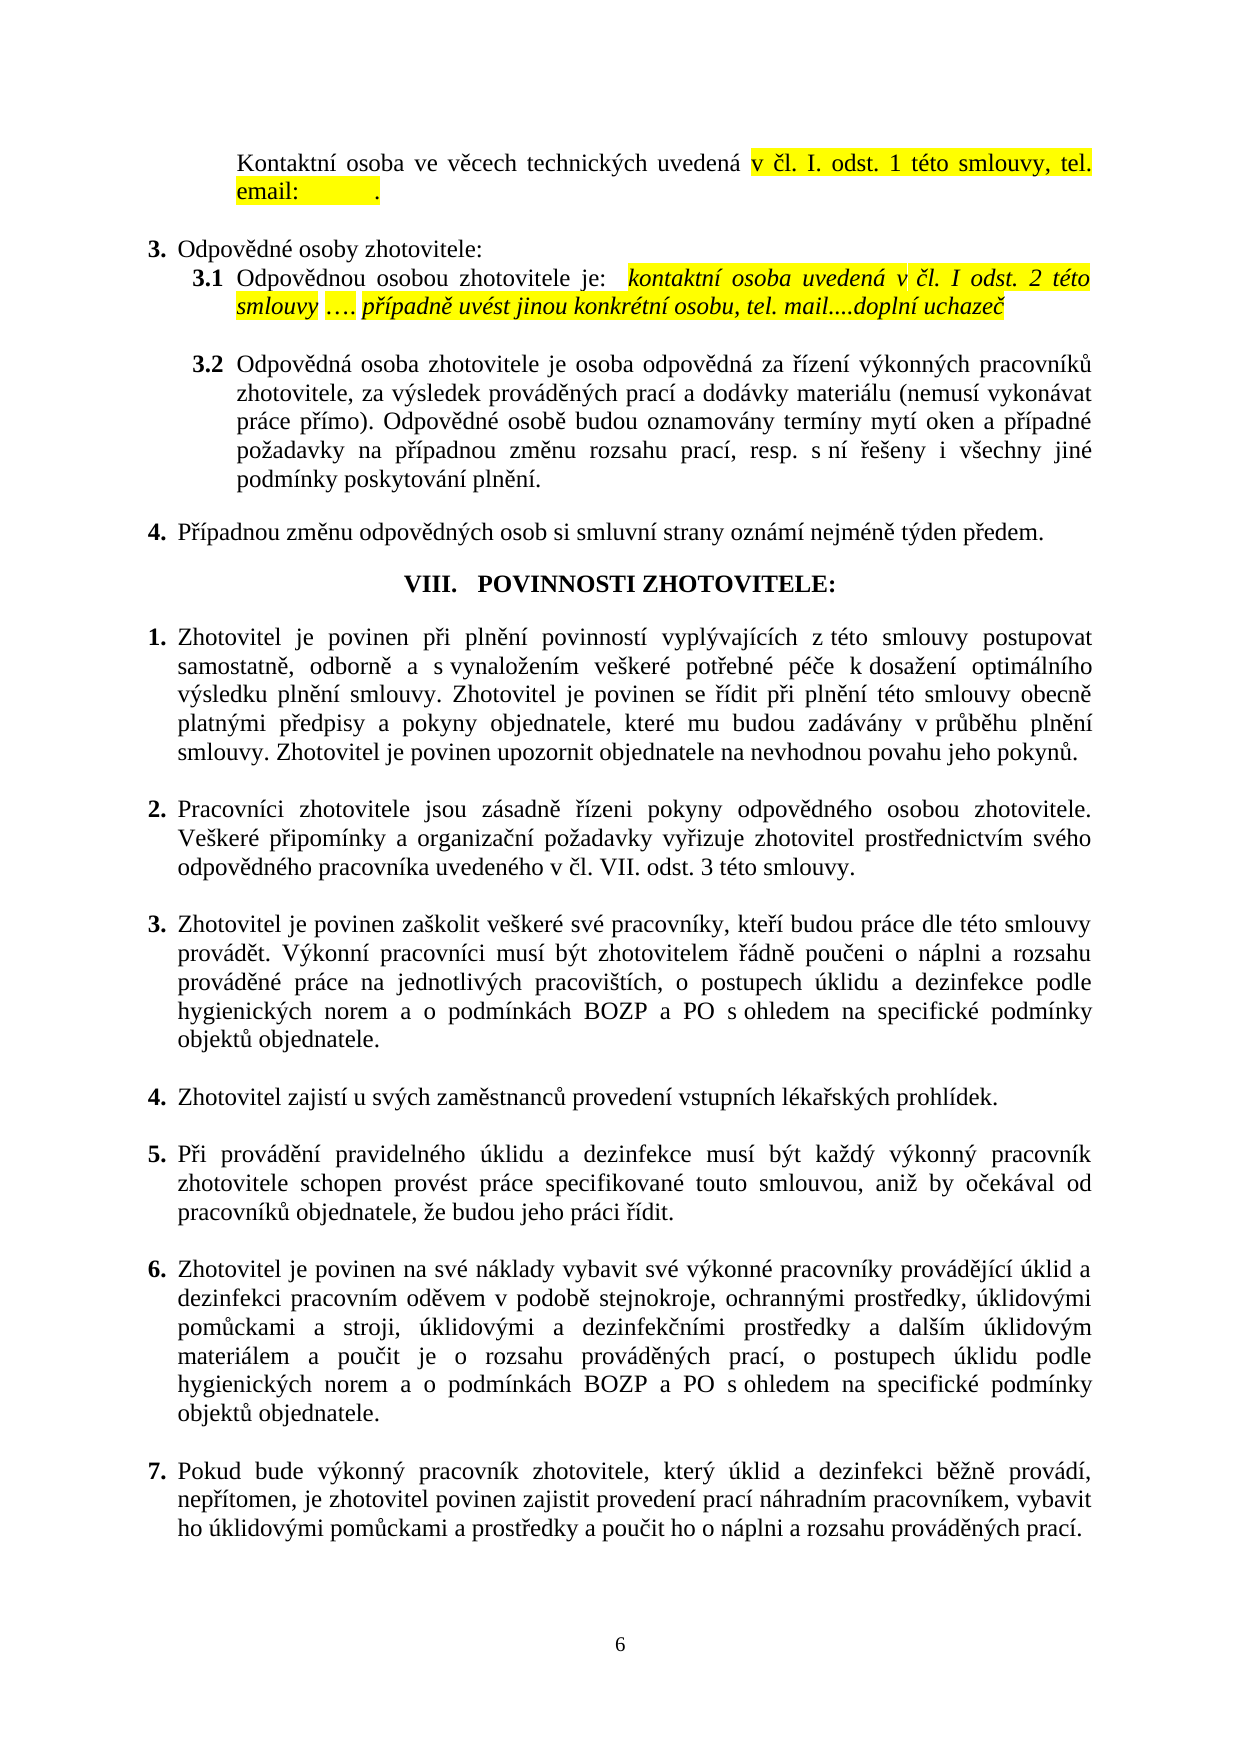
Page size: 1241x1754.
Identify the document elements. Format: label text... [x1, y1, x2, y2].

list Odpovědnou osobou zhotovitele je: kontaktní osoba uvedená v čl. I odst. 2 této smlouvy …. případně uvést jinou konkrétní osobu, tel. mail....doplní uchazeč [192, 263, 628, 320]
list Pokud bude výkonný pracovník zhotovitele, který úklid a dezinfekci běžně provádí, nepřítomen, je zhotovitel povinen zajistit provedení prací náhradním pracovníkem, vybavit ho úklidovými pomůckami a prostředky a poučit ho o náplni a rozsahu prováděných prací. [148, 1456, 1092, 1542]
list Zhotovitel je povinen na své náklady vybavit své výkonné pracovníky provádějící úklid a dezinfekci pracovním oděvem v podobě stejnokroje, ochrannými prostředky, úklidovými pomůckami a stroji, úklidovými a dezinfekčními prostředky a dalším úklidovým materiálem a poučit je o rozsahu prováděných prací, o postupech úklidu podle hygienických norem a o podmínkách BOZP a PO s ohledem na specifické podmínky objektů objednatele. [148, 1254, 1092, 1427]
list Zhotovitel je povinen zaškolit veškeré své pracovníky, kteří budou práce dle této smlouvy provádět. Výkonní pracovníci musí být zhotovitelem řádně poučeni o náplni a rozsahu prováděné práce na jednotlivých pracovištích, o postupech úklidu a dezinfekce podle hygienických norem a o podmínkách BOZP a PO s ohledem na specifické podmínky objektů objednatele. [148, 909, 1092, 1053]
list Odpovědné osoby zhotovitele: [148, 234, 1092, 263]
text Kontaktní osoba ve věcech technických uvedená v čl. I. odst. 1 této smlouvy, tel. email: . [236, 148, 1092, 205]
list Zhotovitel zajistí u svých zaměstnanců provedení vstupních lékařských prohlídek. [148, 1082, 1092, 1111]
list Případnou změnu odpovědných osob si smluvní strany oznámí nejméně týden předem. [148, 517, 1092, 545]
list Odpovědná osoba zhotovitele je osoba odpovědná za řízení výkonných pracovníků zhotovitele, za výsledek prováděných prací a dodávky materiálu (nemusí vykonávat práce přímo). Odpovědné osobě budou oznamovány termíny mytí oken a případné požadavky na případnou změnu rozsahu prací, resp. s ní řešeny i všechny jiné podmínky poskytování plnění. [192, 349, 1092, 493]
list Zhotovitel je povinen při plnění povinností vyplývajících z této smlouvy postupovat samostatně, odborně a s vynaložením veškeré potřebné péče k dosažení optimálního výsledku plnění smlouvy. Zhotovitel je povinen se řídit při plnění této smlouvy obecně platnými předpisy a pokyny objednatele, které mu budou zadávány v průběhu plnění smlouvy. Zhotovitel je povinen upozornit objednatele na nevhodnou povahu jeho pokynů. [148, 622, 1092, 766]
list Pracovníci zhotovitele jsou zásadně řízeni pokyny odpovědného osobou zhotovitele. Veškeré připomínky a organizační požadavky vyřizuje zhotovitel prostřednictvím svého odpovědného pracovníka uvedeného v čl. VII. odst. 3 této smlouvy. [148, 794, 1092, 881]
list Při provádění pravidelného úklidu a dezinfekce musí být každý výkonný pracovník zhotovitele schopen provést práce specifikované touto smlouvou, aniž by očekával od pracovníků objednatele, že budou jeho práci řídit. [148, 1139, 1092, 1226]
list Povinnosti zhotovitele: [148, 569, 1092, 598]
